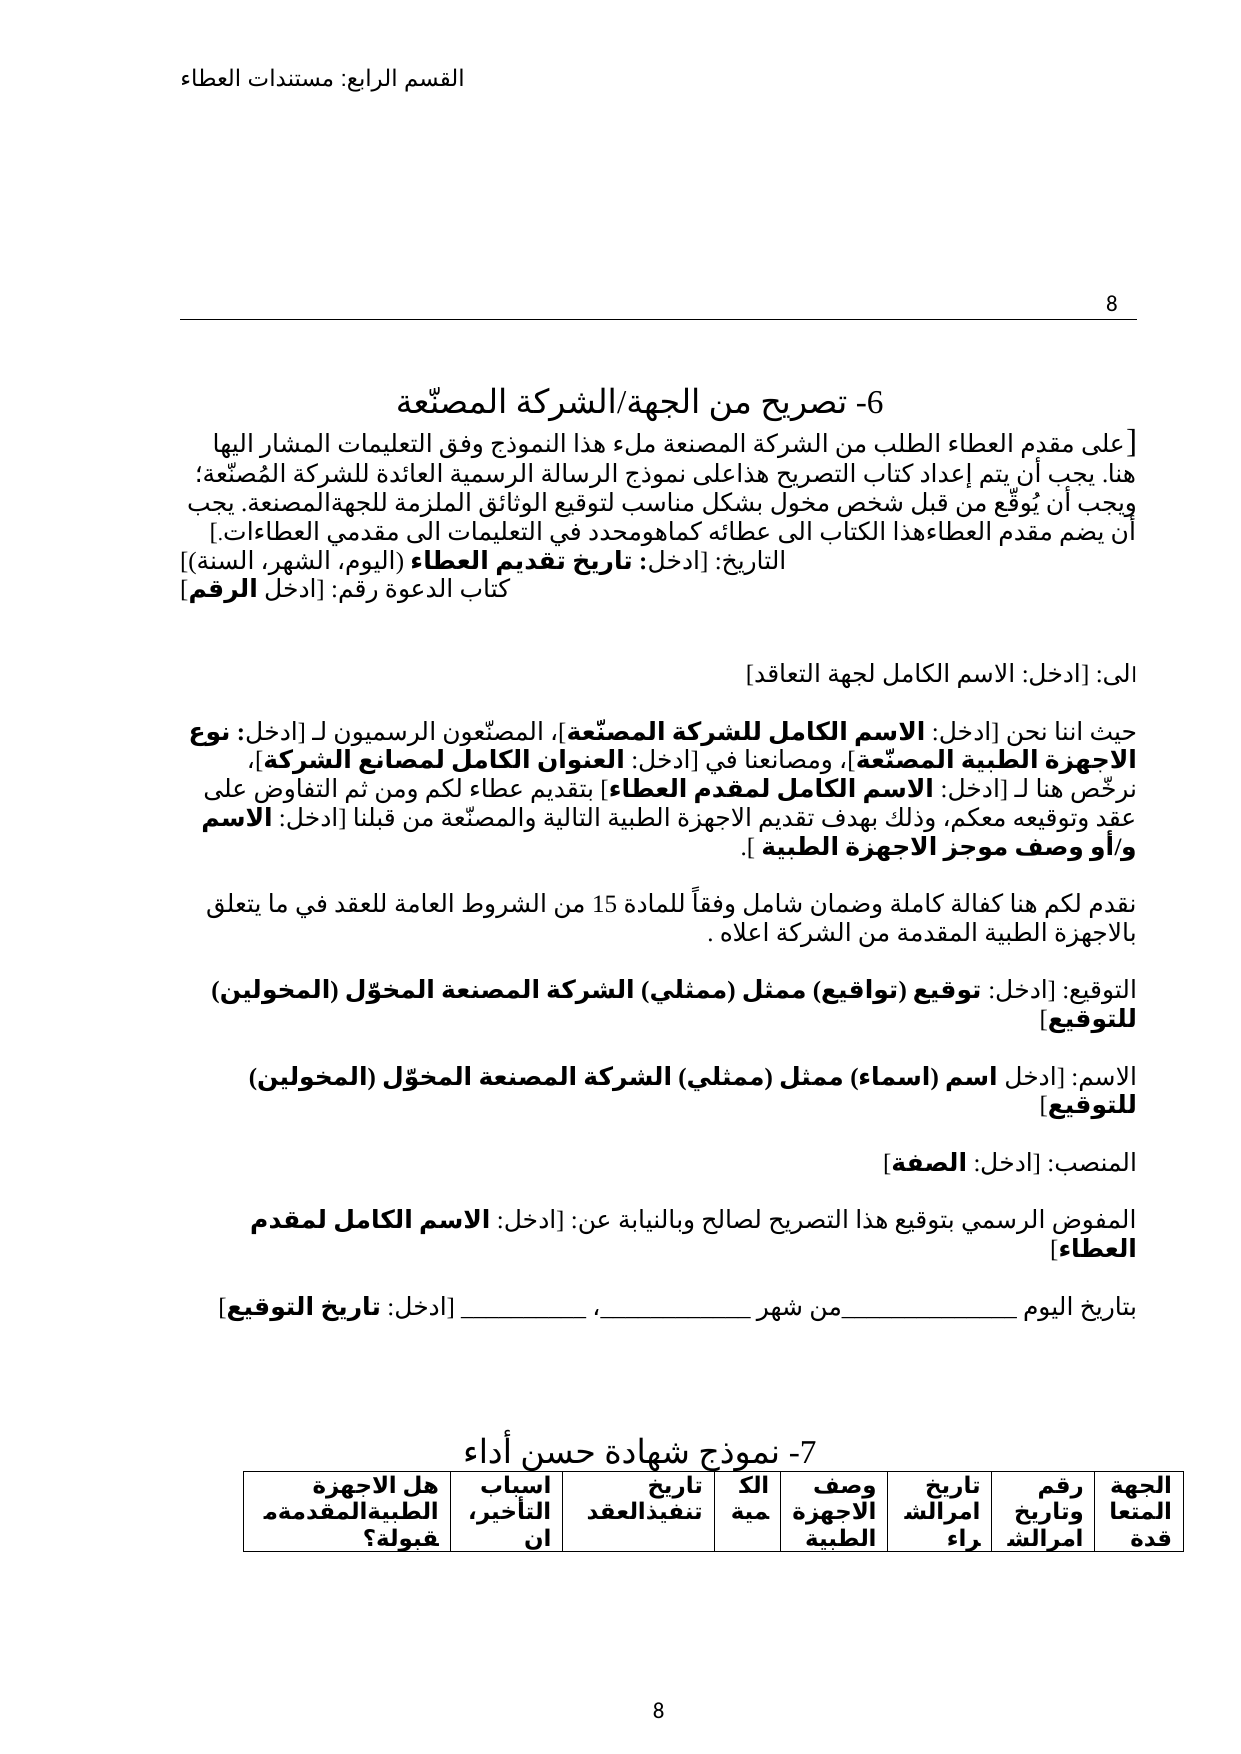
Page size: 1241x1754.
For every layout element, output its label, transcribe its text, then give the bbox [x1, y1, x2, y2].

text 6- تصريح من الجهة/الشركة المصنّعة [180, 383, 1099, 421]
text [على مقدم العطاء الطلب من الشركة المصنعة ملء هذا النموذج وفق التعليمات المشار اليها هنا. يجب أن يتم إعداد كتاب التصريح هذاعلى نموذج الرسالة الرسمية العائدة للشركة المُصنّعة؛ويجب أن يُوقّع من قبل شخص مخول بشكل مناسب لتوقيع الوثائق الملزمة للجهةالمصنعة. يجب أن يضم مقدم العطاءهذا الكتاب الى عطائه كماهومحدد في التعليمات الى مقدمي العطاءات.] [180, 421, 1137, 546]
text الى: [ادخل: الاسم الكامل لجهة التعاقد] [180, 659, 1137, 688]
text المفوض الرسمي بتوقيع هذا التصريح لصالح وبالنيابة عن: [ادخل: الاسم الكامل لمقدم العطاء] [180, 1206, 1137, 1263]
text التوقيع: [ادخل: توقيع (تواقيع) ممثل (ممثلي) الشركة المصنعة المخوّل (المخولين) للتوقيع] [180, 976, 1137, 1033]
text الاسم: [ادخل اسم (اسماء) ممثل (ممثلي) الشركة المصنعة المخوّل (المخولين) للتوقيع] [180, 1062, 1137, 1119]
text كتاب الدعوة رقم: [ادخل الرقم] [180, 574, 1137, 603]
table_header الكمية [715, 1472, 780, 1551]
text نقدم لكم هنا كفالة كاملة وضمان شامل وفقاً للمادة 15 من الشروط العامة للعقد في ما يتعلق بالاجهزة الطبية المقدمة من الشركة اعلاه . [180, 889, 1137, 947]
text حيث اننا نحن [ادخل: الاسم الكامل للشركة المصنّعة]، المصنّعون الرسميون لـ [ادخل: نوع الاجهزة الطبية المصنّعة]، ومصانعنا في [ادخل: العنوان الكامل لمصانع الشركة]، نرخّص هنا لـ [ادخل: الاسم الكامل لمقدم العطاء] بتقديم عطاء لكم ومن ثم التفاوض على عقد وتوقيعه معكم، وذلك بهدف تقديم الاجهزة الطبية التالية والمصنّعة من قبلنا [ادخل: الاسم و/أو وصف موجز الاجهزة الطبية ]. [180, 717, 1137, 861]
text 7- نموذج شهادة حسن أداء [180, 1433, 1099, 1471]
text بتاريخ اليوم ______________من شهر ____________، __________ [ادخل: تاريخ التوقيع] [180, 1292, 1137, 1321]
text المنصب: [ادخل: الصفة] [180, 1148, 1137, 1177]
table_header تاريخ تنفيذالعقد [563, 1472, 714, 1551]
text التاريخ: [ادخل: تاريخ تقديم العطاء (اليوم، الشهر، السنة)] [180, 546, 1137, 574]
